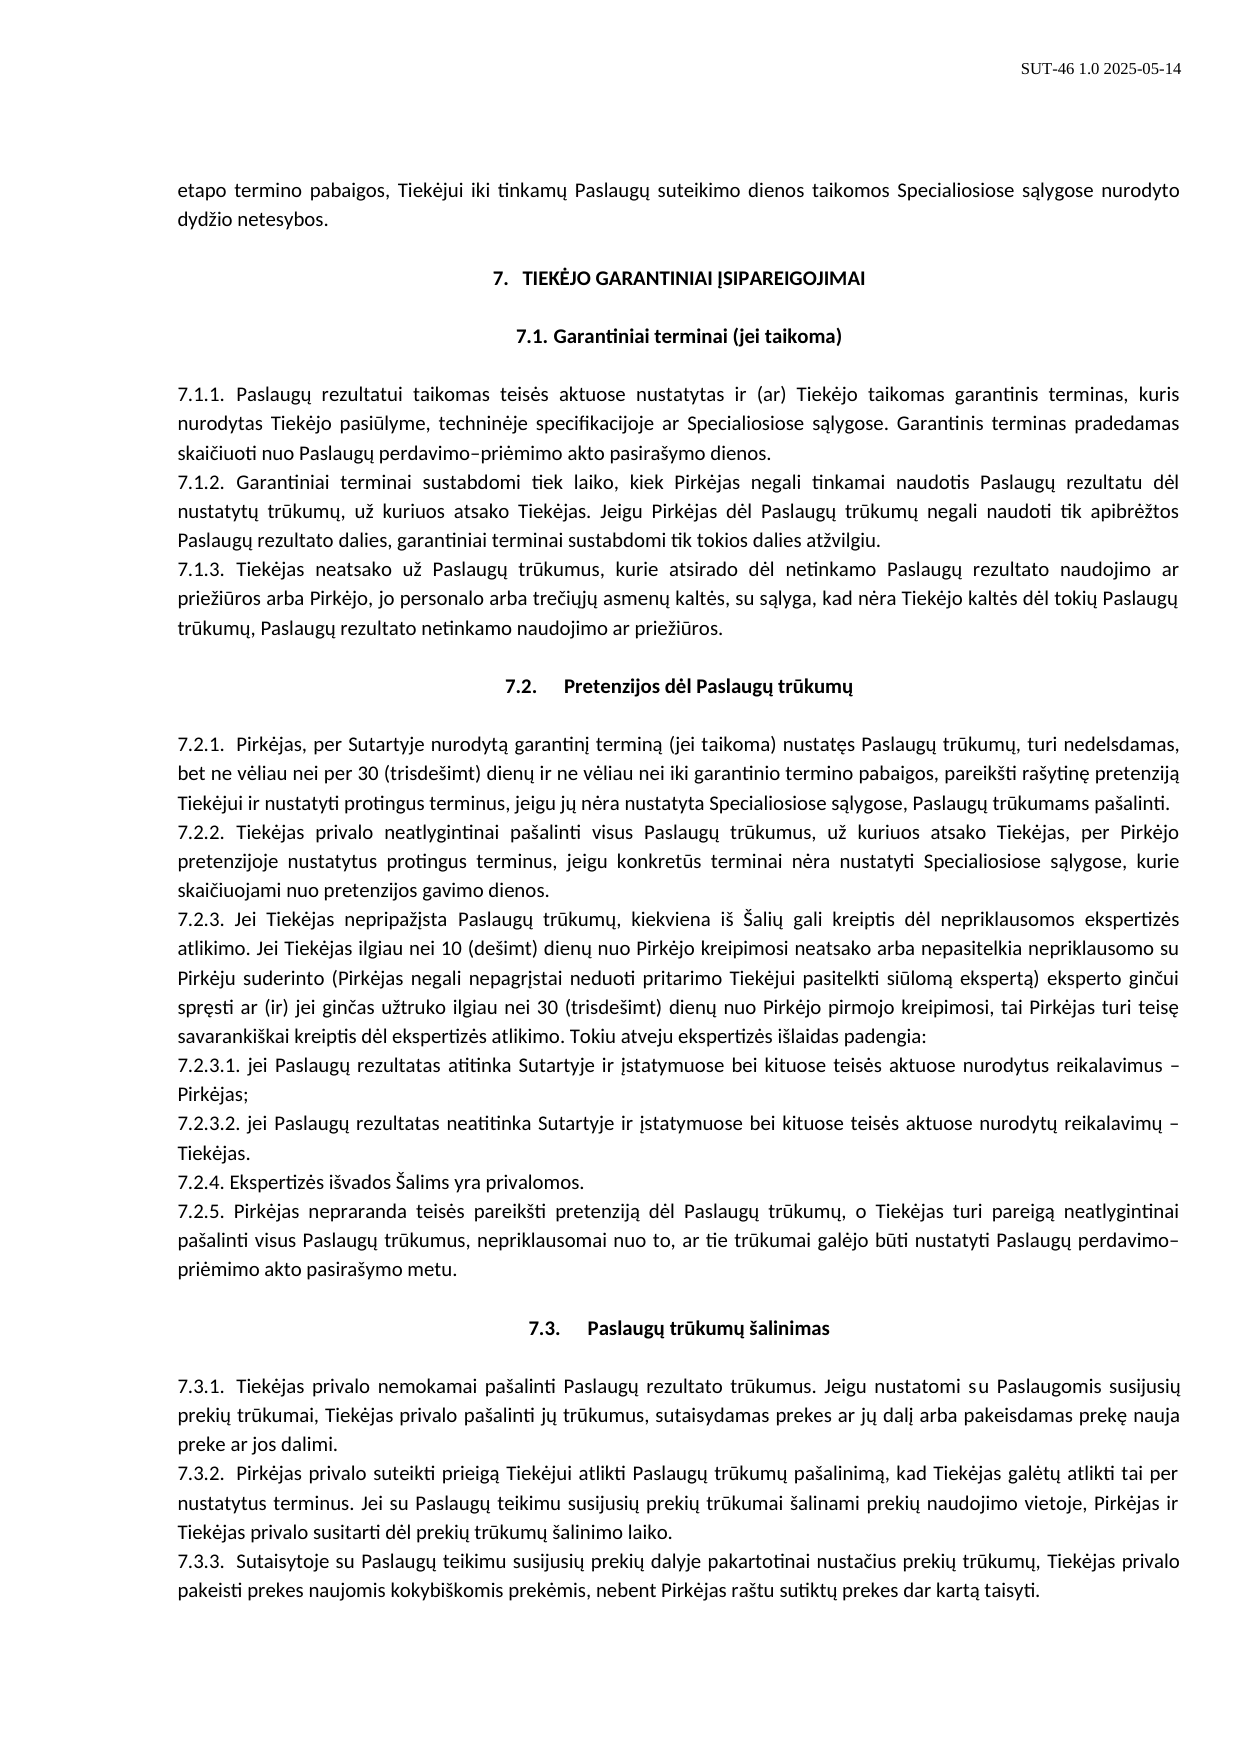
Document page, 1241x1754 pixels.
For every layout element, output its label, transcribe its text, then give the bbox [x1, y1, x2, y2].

text 7.3.2. Pirkėjas privalo suteikti prieigą Tiekėjui atlikti Paslaugų trūkumų pašalinimą, kad Tiekėjas galėtų atlikti tai per nustatytus terminus. Jei su Paslaugų teikimu susijusių prekių trūkumai šalinami prekių naudojimo vietoje, Pirkėjas ir Tiekėjas privalo susitarti dėl prekių trūkumų šalinimo laiko. [177, 1461, 1181, 1544]
text 7.3.3. Sutaisytoje su Paslaugų teikimu susijusių prekių dalyje pakartotinai nustačius prekių trūkumų, Tiekėjas privalo pakeisti prekes naujomis kokybiškomis prekėmis, nebent Pirkėjas raštu sutiktų prekes dar kartą taisyti. [177, 1548, 1181, 1603]
text 7.2.5. Pirkėjas nepraranda teisės pareikšti pretenziją dėl Paslaugų trūkumų, o Tiekėjas turi pareigą neatlygintinai pašalinti visus Paslaugų trūkumus, nepriklausomai nuo to, ar tie trūkumai galėjo būti nustatyti Paslaugų perdavimo–priėmimo akto pasirašymo metu. [177, 1198, 1181, 1282]
text 7.1.2. Garantiniai terminai sustabdomi tiek laiko, kiek Pirkėjas negali tinkamai naudotis Paslaugų rezultatu dėl nustatytų trūkumų, už kuriuos atsako Tiekėjas. Jeigu Pirkėjas dėl Paslaugų trūkumų negali naudoti tik apibrėžtos Paslaugų rezultato dalies, garantiniai terminai sustabdomi tik tokios dalies atžvilgiu. [177, 469, 1181, 553]
text 7.2.3.1. jei Paslaugų rezultatas atitinka Sutartyje ir įstatymuose bei kituose teisės aktuose nurodytus reikalavimus – Pirkėjas; [177, 1052, 1181, 1107]
text 7.1. Garantiniai terminai (jei taikoma) [177, 323, 1181, 348]
text 7.2.3. Jei Tiekėjas nepripažįsta Paslaugų trūkumų, kiekviena iš Šalių gali kreiptis dėl nepriklausomos ekspertizės atlikimo. Jei Tiekėjas ilgiau nei 10 (dešimt) dienų nuo Pirkėjo kreipimosi neatsako arba nepasitelkia nepriklausomo su Pirkėju suderinto (Pirkėjas negali nepagrįstai neduoti pritarimo Tiekėjui pasitelkti siūlomą ekspertą) eksperto ginčui spręsti ar (ir) jei ginčas užtruko ilgiau nei 30 (trisdešimt) dienų nuo Pirkėjo pirmojo kreipimosi, tai Pirkėjas turi teisę savarankiškai kreiptis dėl ekspertizės atlikimo. Tokiu atveju ekspertizės išlaidas padengia: [177, 906, 1181, 1048]
text 7.3. Paslaugų trūkumų šalinimas [177, 1315, 1181, 1340]
text 7.3.1. Tiekėjas privalo nemokamai pašalinti Paslaugų rezultato trūkumus. Jeigu nustatomi su Paslaugomis susijusių prekių trūkumai, Tiekėjas privalo pašalinti jų trūkumus, sutaisydamas prekes ar jų dalį arba pakeisdamas prekę nauja preke ar jos dalimi. [177, 1373, 1181, 1457]
text 7.2. Pretenzijos dėl Paslaugų trūkumų [177, 673, 1181, 698]
text 7.2.4. Ekspertizės išvados Šalims yra privalomos. [177, 1169, 1181, 1194]
text 7. Tiekėjo garantiniai įsipareigojimai [177, 265, 1181, 290]
text 7.2.1. Pirkėjas, per Sutartyje nurodytą garantinį terminą (jei taikoma) nustatęs Paslaugų trūkumų, turi nedelsdamas, bet ne vėliau nei per 30 (trisdešimt) dienų ir ne vėliau nei iki garantinio termino pabaigos, pareikšti rašytinę pretenziją Tiekėjui ir nustatyti protingus terminus, jeigu jų nėra nustatyta Specialiosiose sąlygose, Paslaugų trūkumams pašalinti. [177, 731, 1181, 815]
text 7.1.3. Tiekėjas neatsako už Paslaugų trūkumus, kurie atsirado dėl netinkamo Paslaugų rezultato naudojimo ar priežiūros arba Pirkėjo, jo personalo arba trečiųjų asmenų kaltės, su sąlyga, kad nėra Tiekėjo kaltės dėl tokių Paslaugų trūkumų, Paslaugų rezultato netinkamo naudojimo ar priežiūros. [177, 556, 1181, 640]
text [177, 177, 1181, 232]
text 7.1.1. Paslaugų rezultatui taikomas teisės aktuose nustatytas ir (ar) Tiekėjo taikomas garantinis terminas, kuris nurodytas Tiekėjo pasiūlyme, techninėje specifikacijoje ar Specialiosiose sąlygose. Garantinis terminas pradedamas skaičiuoti nuo Paslaugų perdavimo–priėmimo akto pasirašymo dienos. [177, 381, 1181, 465]
text 7.2.3.2. jei Paslaugų rezultatas neatitinka Sutartyje ir įstatymuose bei kituose teisės aktuose nurodytų reikalavimų – Tiekėjas. [177, 1111, 1181, 1165]
text 7.2.2. Tiekėjas privalo neatlygintinai pašalinti visus Paslaugų trūkumus, už kuriuos atsako Tiekėjas, per Pirkėjo pretenzijoje nustatytus protingus terminus, jeigu konkretūs terminai nėra nustatyti Specialiosiose sąlygose, kurie skaičiuojami nuo pretenzijos gavimo dienos. [177, 819, 1181, 903]
